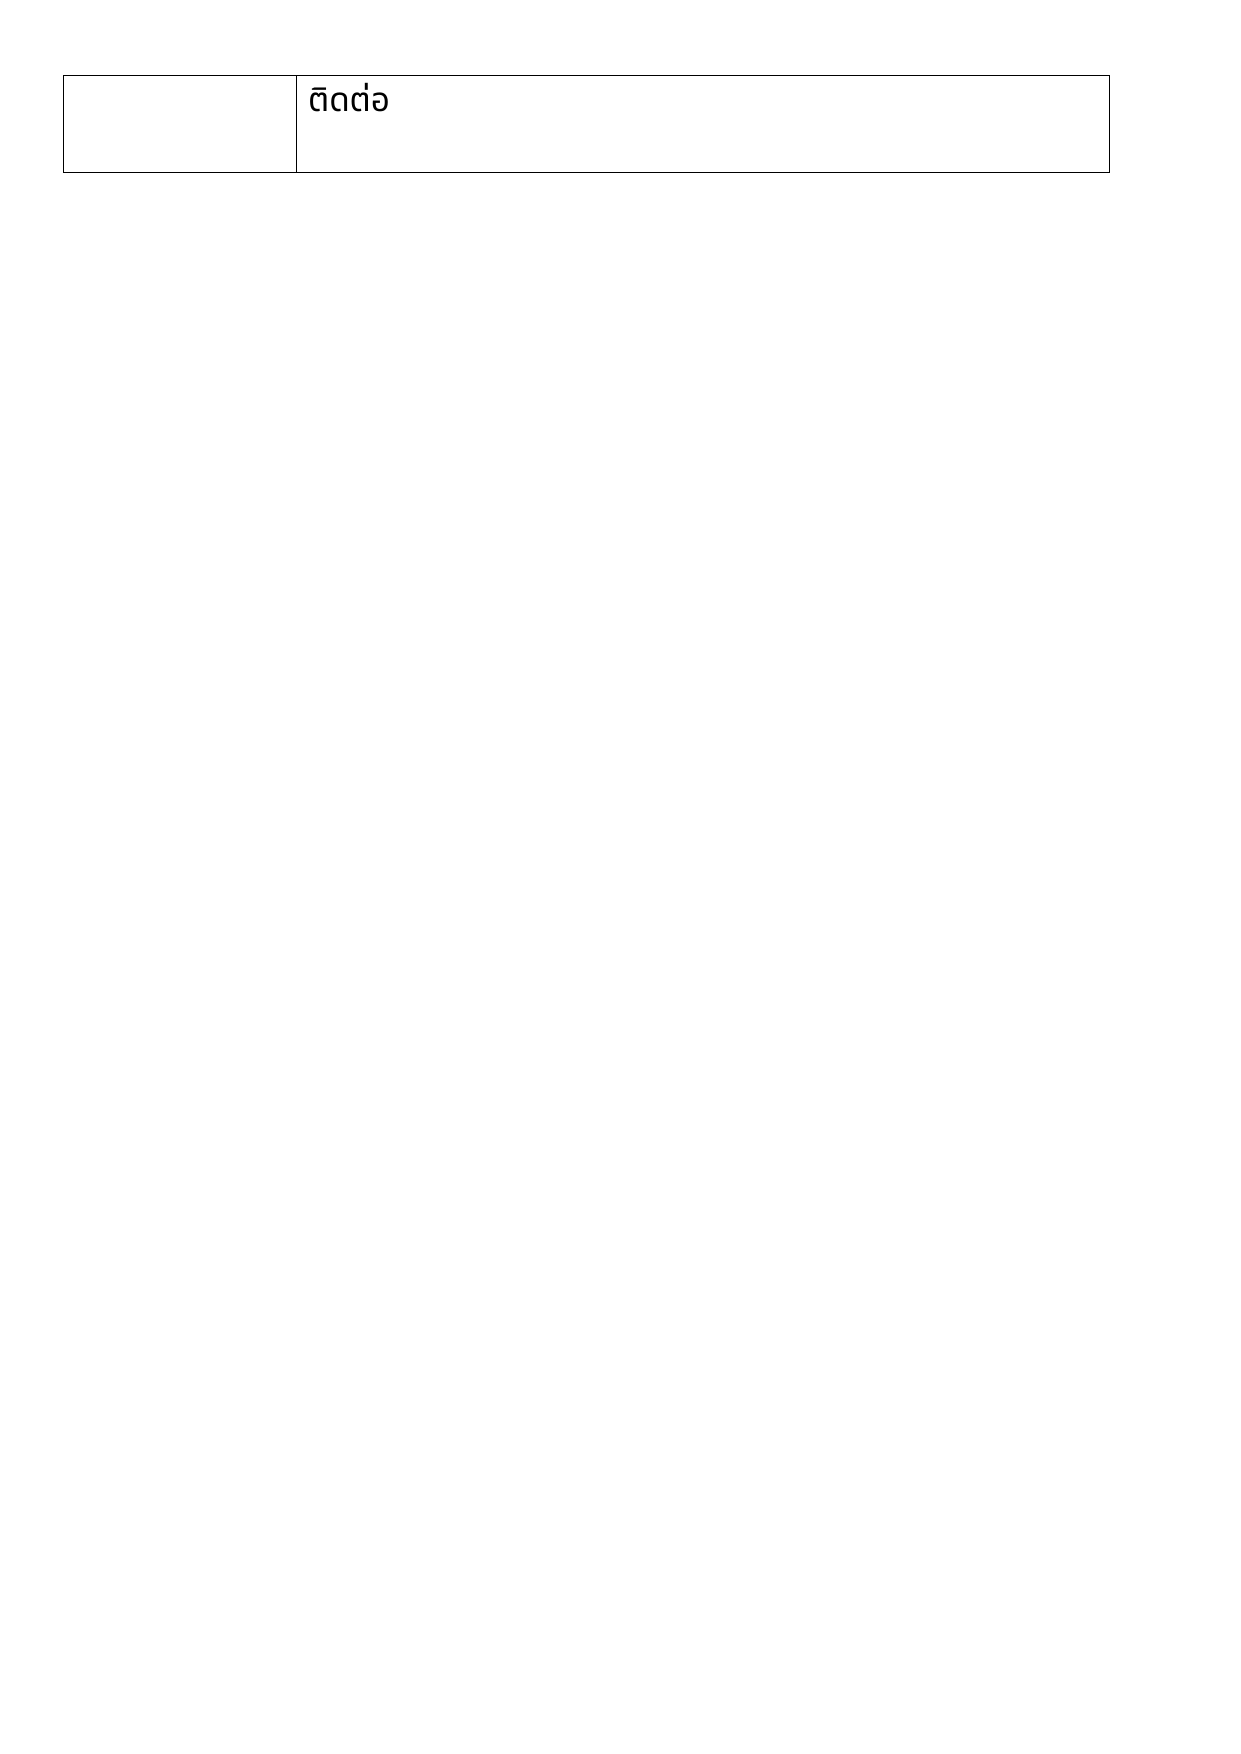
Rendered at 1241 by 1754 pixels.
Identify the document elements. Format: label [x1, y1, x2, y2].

table_cell [64, 76, 296, 172]
table_cell [297, 76, 1109, 172]
